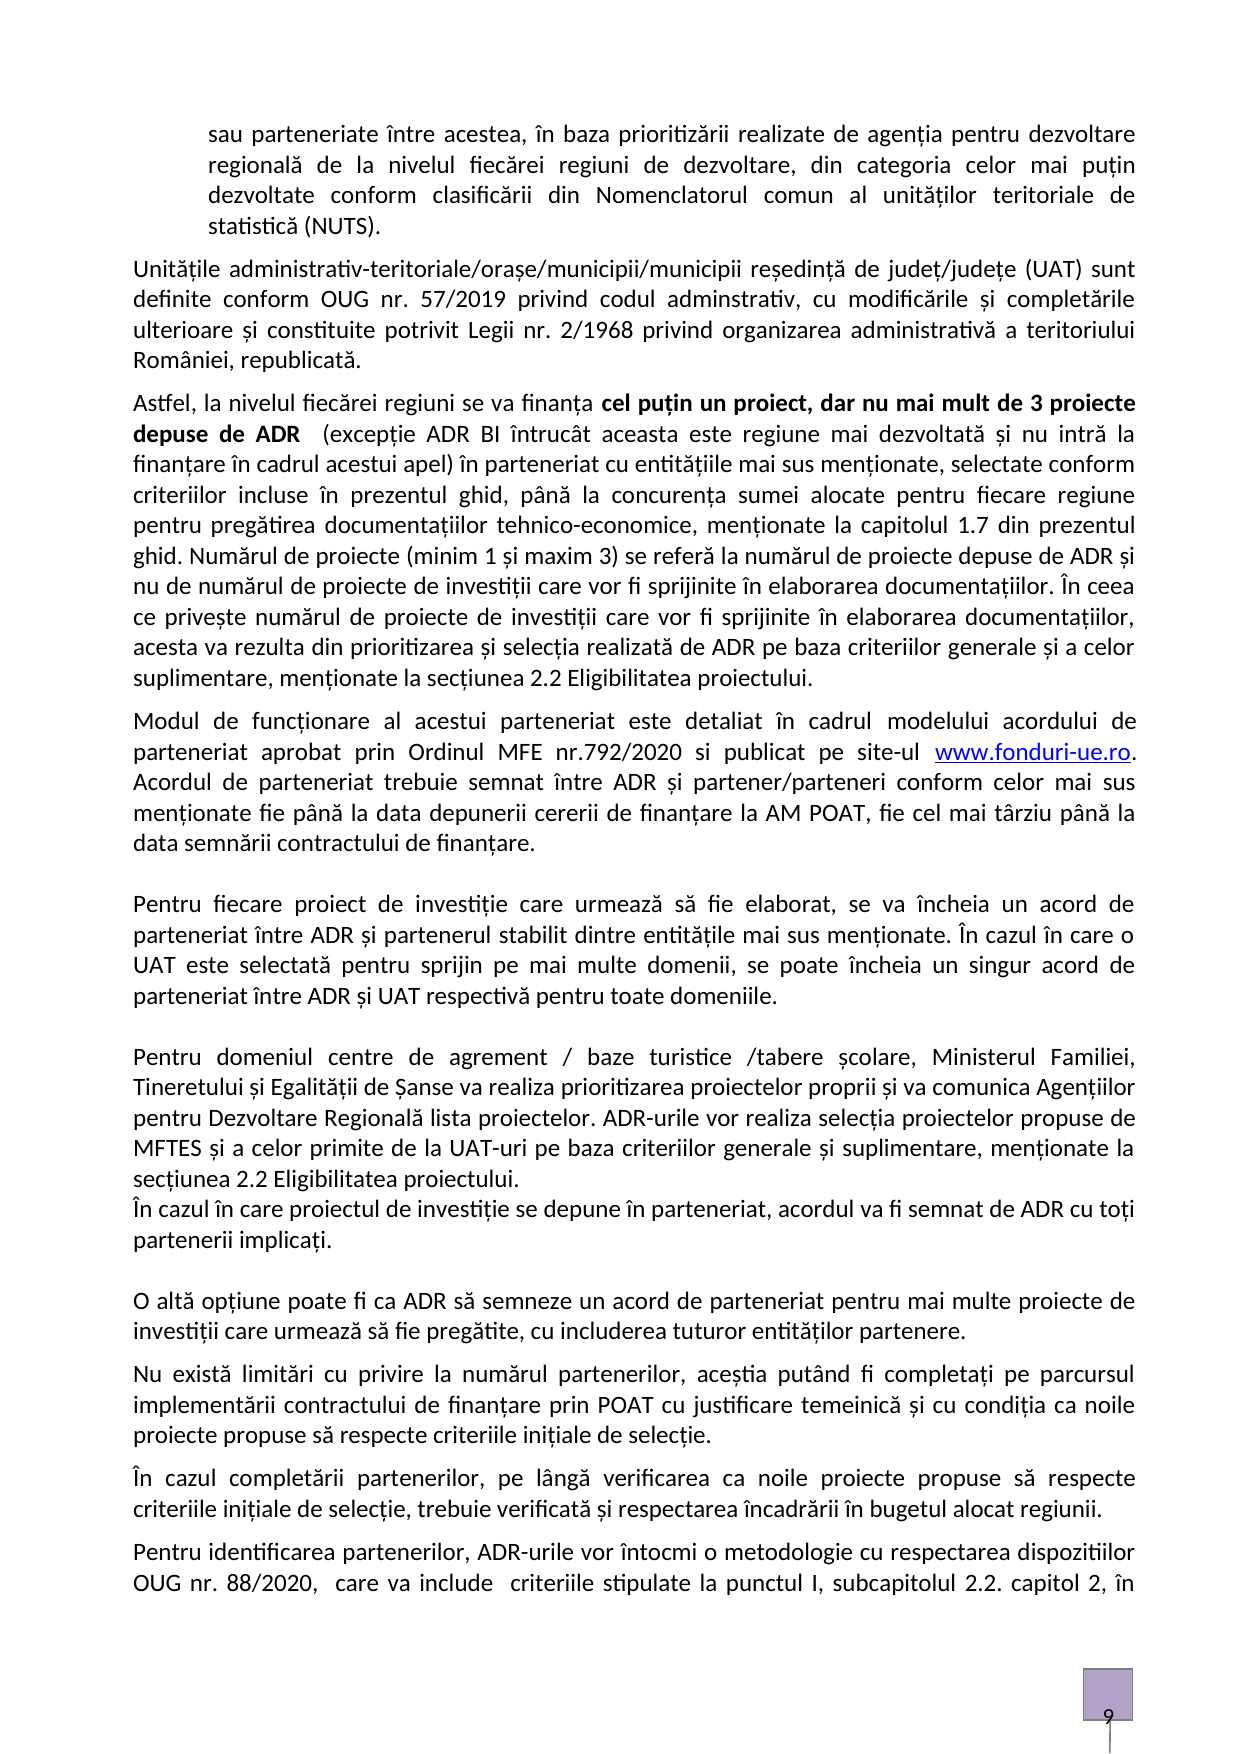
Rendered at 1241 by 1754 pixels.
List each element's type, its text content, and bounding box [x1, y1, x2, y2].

text Pentru fiecare proiect de investiție care urmează să fie elaborat, se va încheia un acord de parteneriat între ADR și partenerul stabilit dintre entitățile mai sus menționate. În cazul în care o UAT este selectată pentru sprijin pe mai multe domenii, se poate încheia un singur acord de parteneriat între ADR și UAT respectivă pentru toate domeniile. [133, 888, 1137, 1010]
text Astfel, la nivelul fiecărei regiuni se va finanța cel puțin un proiect, dar nu mai mult de 3 proiecte depuse de ADR (excepție ADR BI întrucât aceasta este regiune mai dezvoltată și nu intră la finanțare în cadrul acestui apel) în parteneriat cu entitățiile mai sus menționate, selectate conform criteriilor incluse în prezentul ghid, până la concurența sumei alocate pentru fiecare regiune pentru pregătirea documentațiilor tehnico-economice, menționate la capitolul 1.7 din prezentul ghid. Numărul de proiecte (minim 1 și maxim 3) se referă la numărul de proiecte depuse de ADR și nu de numărul de proiecte de investiții care vor fi sprijinite în elaborarea documentațiilor. În ceea ce privește numărul de proiecte de investiții care vor fi sprijinite în elaborarea documentațiilor, acesta va rezulta din prioritizarea și selecția realizată de ADR pe baza criteriilor generale și a celor suplimentare, menționate la secțiunea 2.2 Eligibilitatea proiectului. [133, 387, 1137, 693]
text În cazul completării partenerilor, pe lângă verificarea ca noile proiecte propuse să respecte criteriile inițiale de selecție, trebuie verificată și respectarea încadrării în bugetul alocat regiunii. [133, 1463, 1137, 1524]
text O altă opțiune poate fi ca ADR să semneze un acord de parteneriat pentru mai multe proiecte de investiții care urmează să fie pregătite, cu includerea tuturor entităților partenere. [133, 1285, 1137, 1346]
text Nu există limitări cu privire la numărul partenerilor, aceștia putând fi completați pe parcursul implementării contractului de finanțare prin POAT cu justificare temeinică și cu condiția ca noile proiecte propuse să respecte criteriile inițiale de selecție. [133, 1358, 1137, 1450]
text Modul de funcționare al acestui parteneriat este detaliat în cadrul modelului acordului de parteneriat aprobat prin Ordinul MFE nr.792/2020 si publicat pe site-ul www.fonduri-ue.ro. Acordul de parteneriat trebuie semnat între ADR și partener/parteneri conform celor mai sus menționate fie până la data depunerii cererii de finanțare la AM POAT, fie cel mai târziu până la data semnării contractului de finanțare. [133, 705, 1137, 858]
text Unitățile administrativ-teritoriale/orașe/municipii/municipii reședință de județ/județe (UAT) sunt definite conform OUG nr. 57/2019 privind codul adminstrativ, cu modificările și completările ulterioare și constituite potrivit Legii nr. 2/1968 privind organizarea administrativă a teritoriului României, republicată. [133, 253, 1137, 375]
text În cazul în care proiectul de investiție se depune în parteneriat, acordul va fi semnat de ADR cu toți partenerii implicaţi. [133, 1193, 1137, 1254]
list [170, 118, 1137, 240]
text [133, 1536, 1137, 1597]
text Pentru domeniul centre de agrement / baze turistice /tabere școlare, Ministerul Familiei, Tineretului și Egalității de Șanse va realiza prioritizarea proiectelor proprii și va comunica Agențiilor pentru Dezvoltare Regională lista proiectelor. ADR-urile vor realiza selecția proiectelor propuse de MFTES și a celor primite de la UAT-uri pe baza criteriilor generale și suplimentare, menționate la secțiunea 2.2 Eligibilitatea proiectului. [133, 1041, 1137, 1193]
